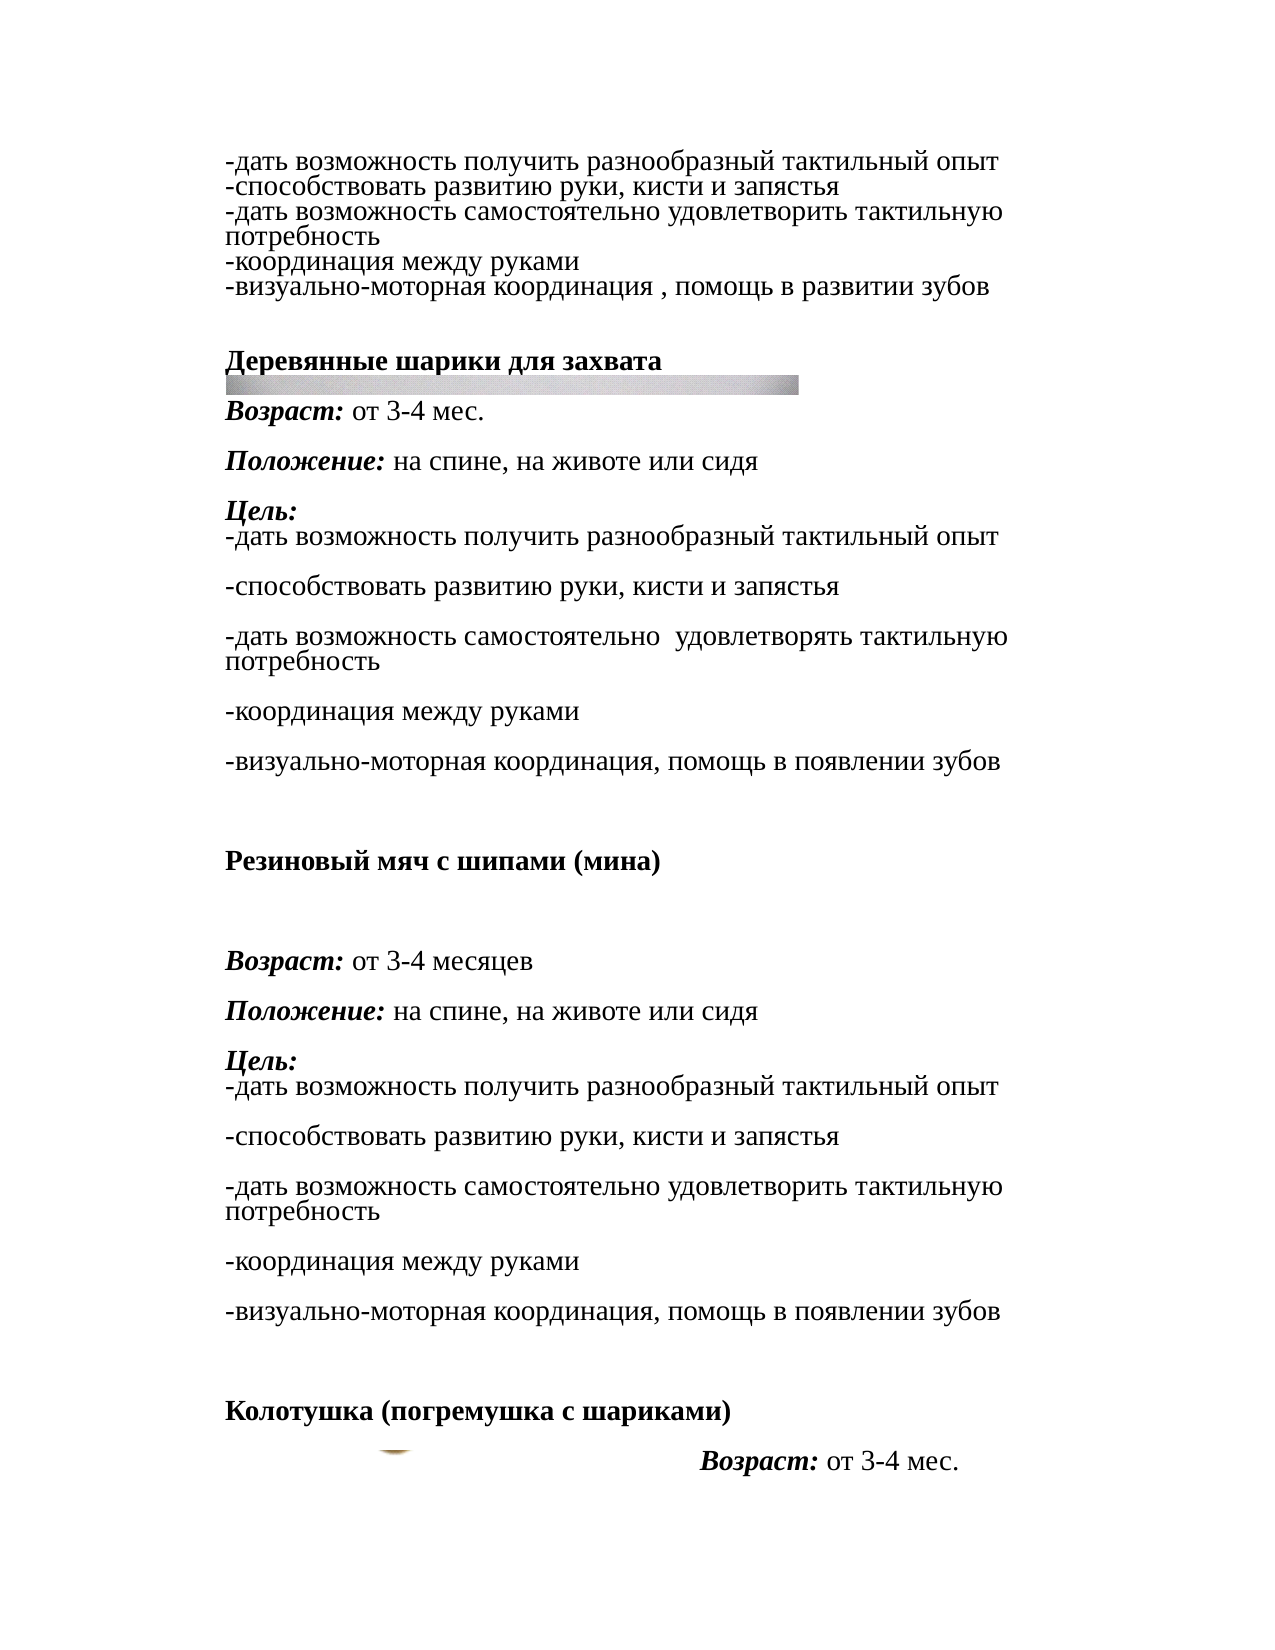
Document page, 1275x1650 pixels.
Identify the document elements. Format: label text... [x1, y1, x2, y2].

text Возраст: от 3-4 месяцев [225, 950, 1125, 975]
text -координация между руками [225, 700, 1125, 725]
text -визуально-моторная координация, помощь в появлении зубов [225, 1300, 1125, 1325]
text Колотушка (погремушка с шариками) [723, 1400, 1125, 1425]
text -способствовать развитию руки, кисти и запястья [225, 575, 1125, 600]
text -дать возможность самостоятельно удовлетворить тактильную потребность [225, 200, 1125, 250]
text Резиновый мяч с шипами (мина) [225, 850, 580, 875]
text Положение: на спине, на животе или сидя [225, 450, 1125, 475]
text Возраст: от 3-4 мес. [225, 1450, 1125, 1475]
text -визуально-моторная координация , помощь в развитии зубов [225, 275, 1125, 300]
text Возраст: от 3-4 мес. [225, 400, 1125, 425]
text Положение: на спине, на животе или сидя [225, 1000, 1125, 1025]
text -дать возможность самостоятельно удовлетворить тактильную потребность [225, 1175, 1125, 1225]
text Деревянные шарики для захвата [225, 350, 1125, 375]
text Резиновый мяч с шипами (мина) [578, 850, 656, 875]
text -дать возможность самостоятельно удовлетворять тактильную потребность [225, 625, 1125, 675]
text Цель: [225, 500, 1125, 525]
text -дать возможность получить разнообразный тактильный опыт [225, 525, 1125, 550]
text -способствовать развитию руки, кисти и запястья [225, 1125, 1125, 1150]
text -дать возможность получить разнообразный тактильный опыт [225, 1075, 1125, 1100]
text Резиновый мяч с шипами (мина) [653, 850, 1125, 875]
text Колотушка (погремушка с шариками) [225, 1400, 388, 1425]
text Колотушка (погремушка с шариками) [386, 1400, 726, 1425]
text -координация между руками [225, 250, 1125, 275]
text Цель: [225, 1050, 1125, 1075]
text -визуально-моторная координация, помощь в появлении зубов [225, 750, 1125, 775]
text -дать возможность получить разнообразный тактильный опыт [225, 150, 1125, 175]
text -способствовать развитию руки, кисти и запястья [225, 175, 1125, 200]
text -координация между руками [225, 1250, 1125, 1275]
